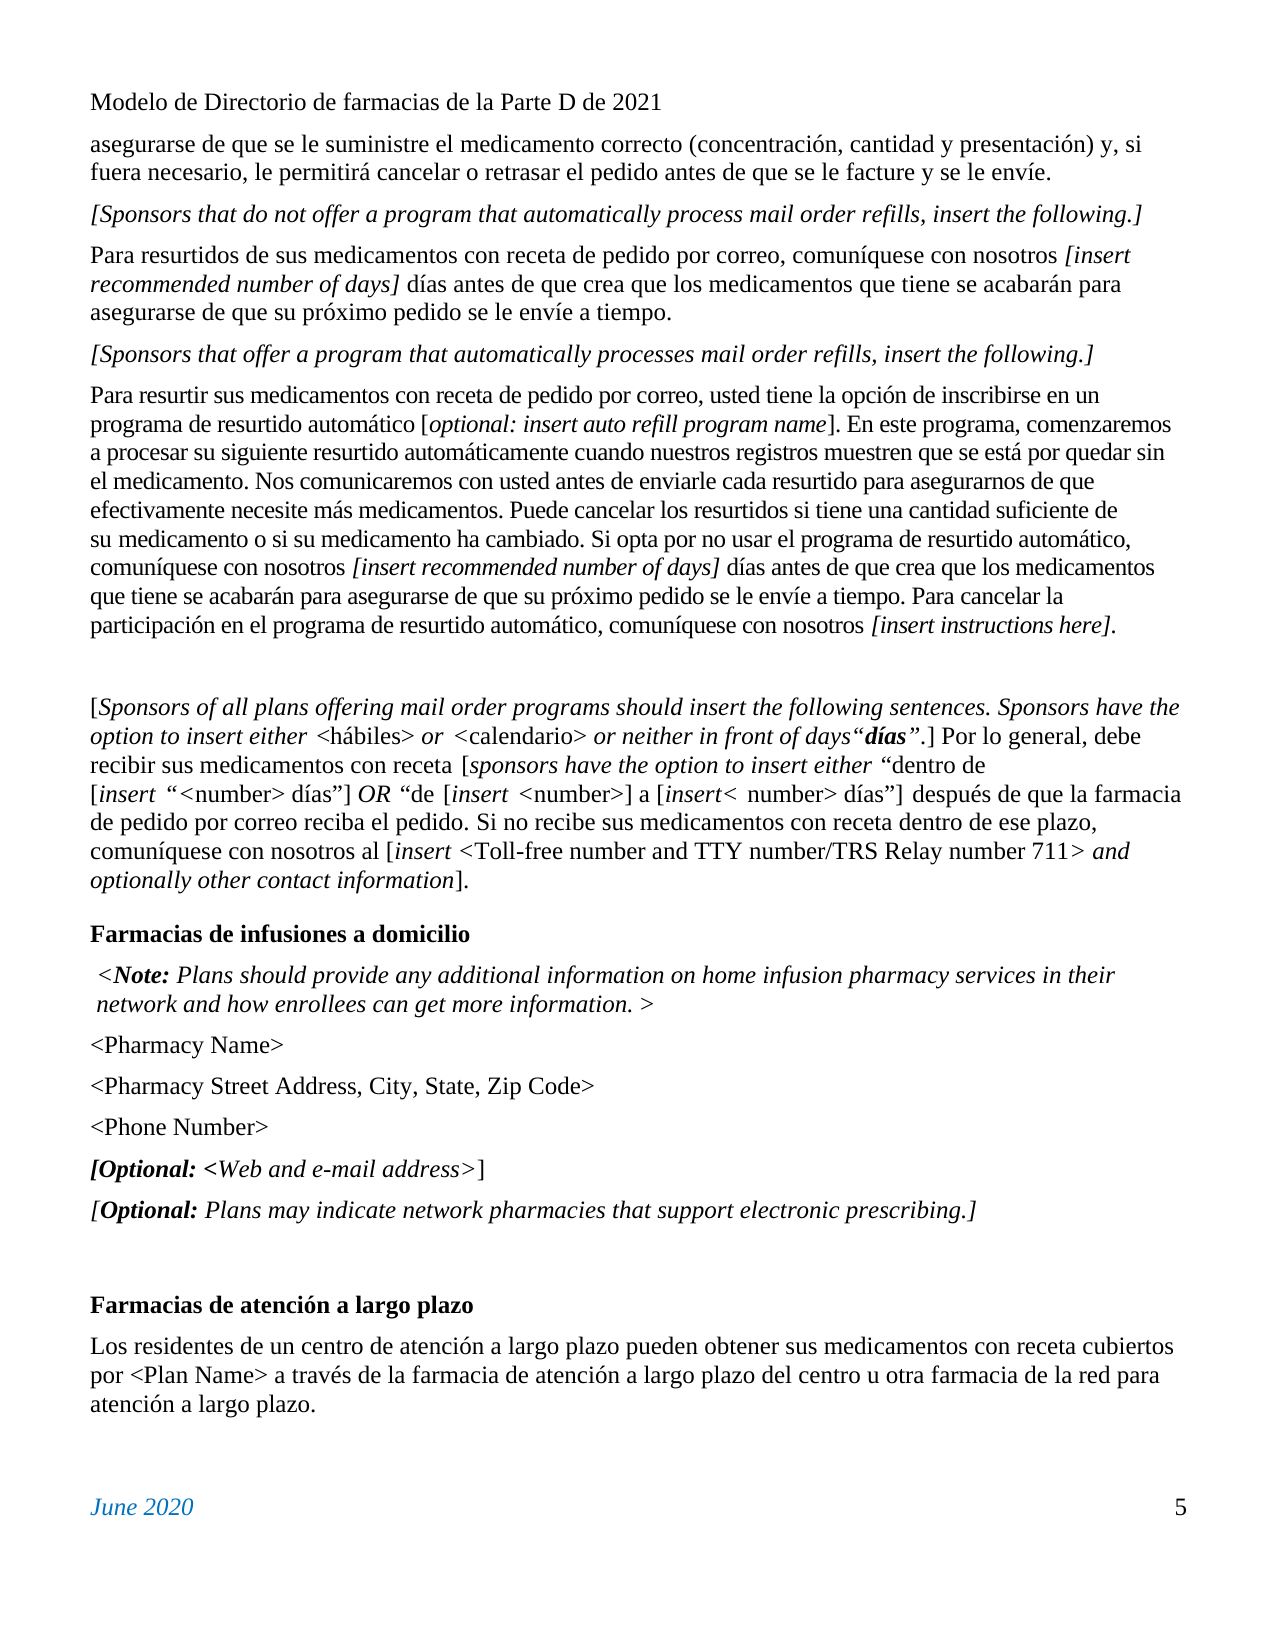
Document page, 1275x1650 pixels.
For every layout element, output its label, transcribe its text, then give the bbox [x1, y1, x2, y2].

text <Phone Number> [90, 1112, 1185, 1141]
text <Pharmacy Name> [90, 1030, 1185, 1059]
subtitle Farmacias de atención a largo plazo [90, 1290, 1185, 1319]
text [Sponsors of all plans offering mail order programs should insert the following sentences. Sponsors have the option to insert either <hábiles> or <calendario> or neither in front of days“días”.] Por lo general, debe recibir sus medicamentos con receta [sponsors have the option to insert either “dentro de [insert “<number> días”] OR “de [insert <number>] a [insert< number> días”] después de que la farmacia de pedido por correo reciba el pedido. Si no recibe sus medicamentos con receta dentro de ese plazo, comuníquese con nosotros al [insert <Toll-free number and TTY number/TRS Relay number 711> and optionally other contact information]. [90, 692, 1185, 894]
text [Optional: <Web and e-mail address>] [90, 1154, 1185, 1182]
text Los residentes de un centro de atención a largo plazo pueden obtener sus medicamentos con receta cubiertos por <Plan Name> a través de la farmacia de atención a largo plazo del centro u otra farmacia de la red para atención a largo plazo. [90, 1331, 1185, 1417]
text <Note: Plans should provide any additional information on home infusion pharmacy services in their network and how enrollees can get more information. > [96, 960, 1185, 1017]
text <Pharmacy Street Address, City, State, Zip Code> [90, 1071, 1185, 1100]
subtitle Farmacias de infusiones a domicilio [90, 919, 1185, 947]
text [Sponsors that do not offer a program that automatically process mail order refills, insert the following.] [90, 199, 1185, 227]
text Para resurtidos de sus medicamentos con receta de pedido por correo, comuníquese con nosotros [insert recommended number of days] días antes de que crea que los medicamentos que tiene se acabarán para asegurarse de que su próximo pedido se le envíe a tiempo. [90, 240, 1185, 326]
text Para resurtir sus medicamentos con receta de pedido por correo, usted tiene la opción de inscribirse en un programa de resurtido automático [optional: insert auto refill program name]. En este programa, comenzaremos a procesar su siguiente resurtido automáticamente cuando nuestros registros muestren que se está por quedar sin el medicamento. Nos comunicaremos con usted antes de enviarle cada resurtido para asegurarnos de que efectivamente necesite más medicamentos. Puede cancelar los resurtidos si tiene una cantidad suficiente de su medicamento o si su medicamento ha cambiado. Si opta por no usar el programa de resurtido automático, comuníquese con nosotros [insert recommended number of days] días antes de que crea que los medicamentos que tiene se acabarán para asegurarse de que su próximo pedido se le envíe a tiempo. Para cancelar la participación en el programa de resurtido automático, comuníquese con nosotros [insert instructions here]. [90, 380, 1185, 639]
text [Sponsors that offer a program that automatically processes mail order refills, insert the following.] [90, 339, 1185, 367]
text [Optional: Plans may indicate network pharmacies that support electronic prescribing.] [90, 1195, 1185, 1224]
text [90, 129, 1185, 186]
